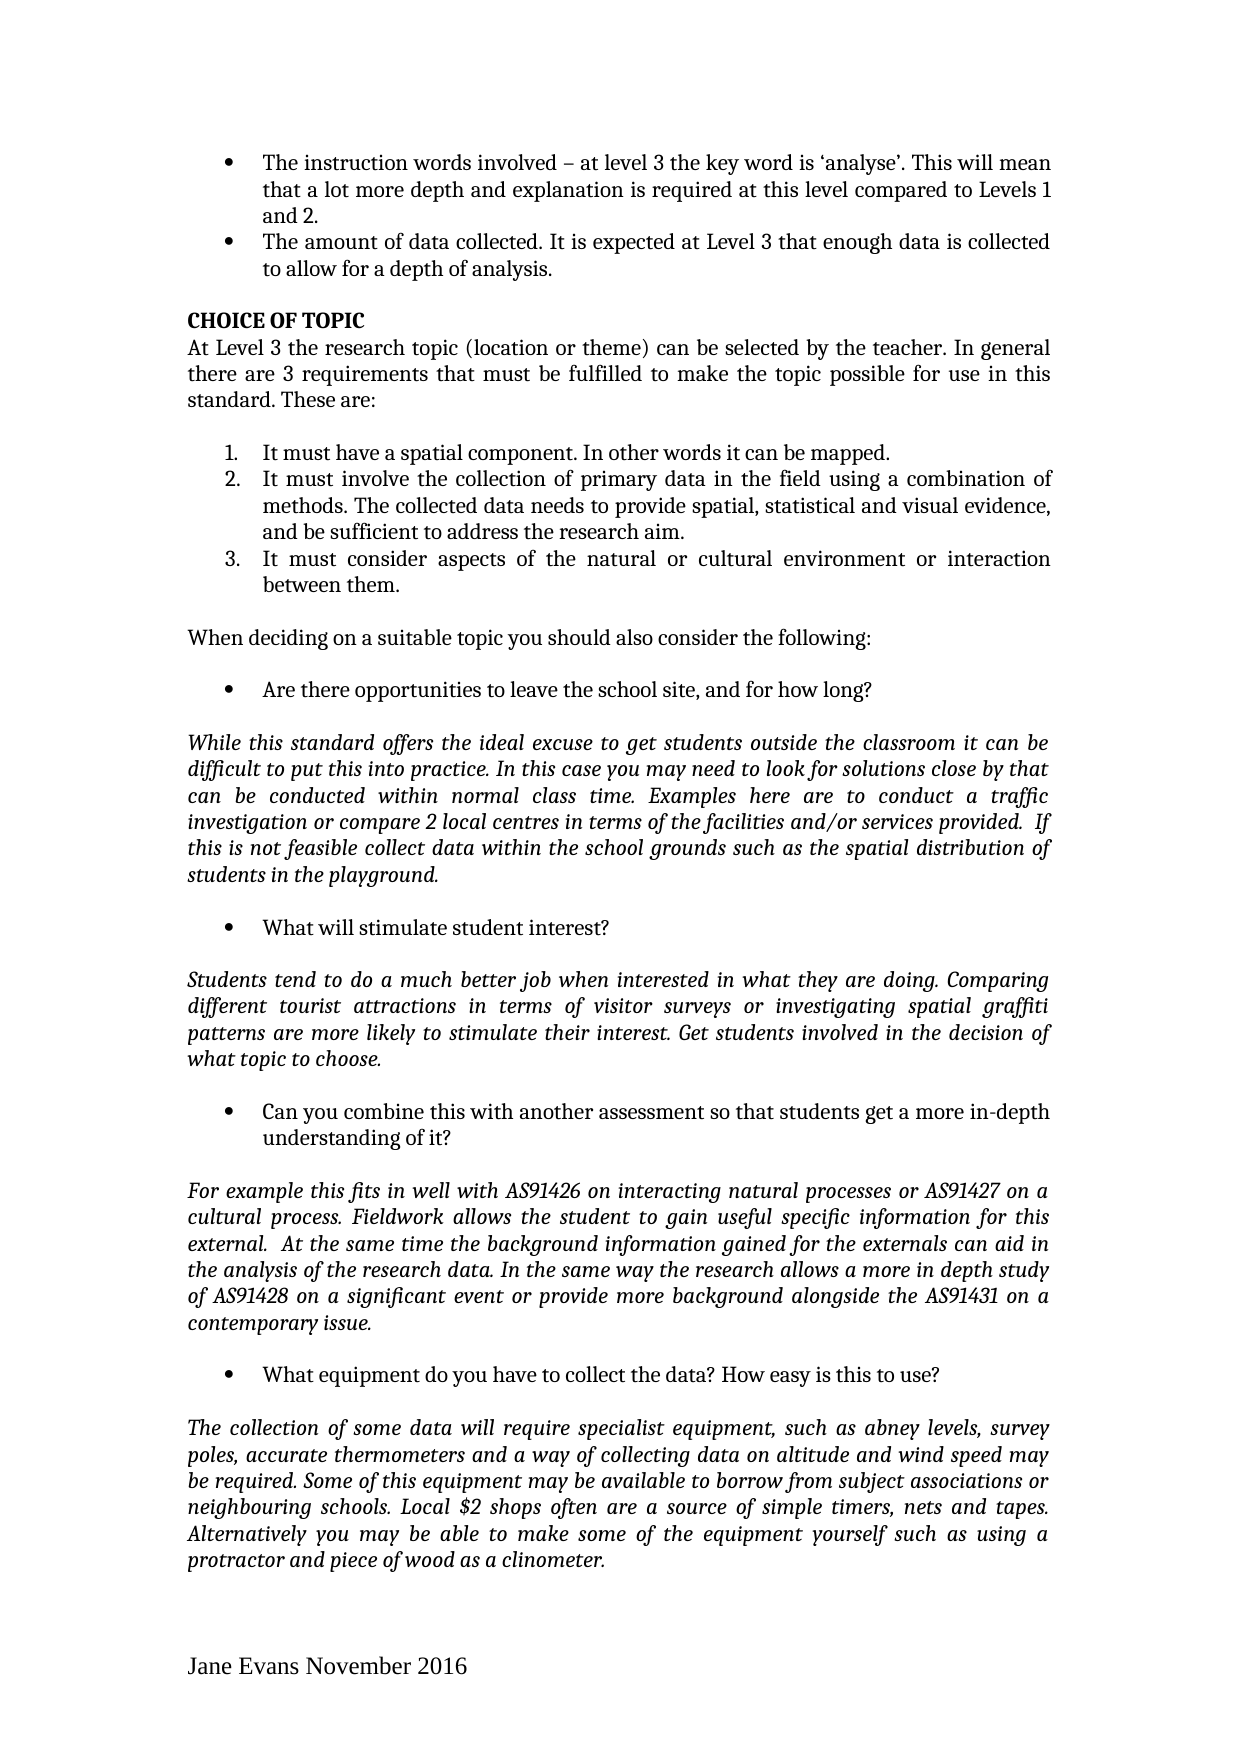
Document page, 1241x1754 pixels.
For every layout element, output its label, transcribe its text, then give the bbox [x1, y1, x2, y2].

text CHOICE OF TOPIC [187, 308, 1053, 334]
text At Level 3 the research topic (location or theme) can be selected by the teacher. In general there are 3 requirements that must be fulfilled to make the topic possible for use in this standard. These are: [187, 334, 1053, 413]
list The instruction words involved – at level 3 the key word is ‘analyse’. This will mean that a lot more depth and explanation is required at this level compared to Levels 1 and 2. [225, 150, 1053, 229]
list What equipment do you have to collect the data? How easy is this to use? [225, 1362, 1053, 1389]
text While this standard offers the ideal excuse to get students outside the classroom it can be difficult to put this into practice. In this case you may need to look for solutions close by that can be conducted within normal class time. Examples here are to conduct a traffic investigation or compare 2 local centres in terms of the facilities and/or services provided. If this is not feasible collect data within the school grounds such as the spatial distribution of students in the playground. [187, 730, 1053, 888]
list Are there opportunities to leave the school site, and for how long? [225, 677, 1053, 703]
list It must involve the collection of primary data in the field using a combination of methods. The collected data needs to provide spatial, statistical and visual evidence, and be sufficient to address the research aim. [225, 466, 1053, 545]
list Can you combine this with another assessment so that students get a more in-depth understanding of it? [225, 1099, 1053, 1151]
list It must consider aspects of the natural or cultural environment or interaction between them. [225, 545, 1053, 598]
list The amount of data collected. It is expected at Level 3 that enough data is collected to allow for a depth of analysis. [225, 229, 1053, 282]
text For example this fits in well with AS91426 on interacting natural processes or AS91427 on a cultural process. Fieldwork allows the student to gain useful specific information for this external. At the same time the background information gained for the externals can aid in the analysis of the research data. In the same way the research allows a more in depth study of AS91428 on a significant event or provide more background alongside the AS91431 on a contemporary issue. [187, 1178, 1053, 1336]
text The collection of some data will require specialist equipment, such as abney levels, survey poles, accurate thermometers and a way of collecting data on altitude and wind speed may be required. Some of this equipment may be available to borrow from subject associations or neighbouring schools. Local $2 shops often are a source of simple timers, nets and tapes. Alternatively you may be able to make some of the equipment yourself such as using a protractor and piece of wood as a clinometer. [187, 1415, 1053, 1573]
text Students tend to do a much better job when interested in what they are doing. Comparing different tourist attractions in terms of visitor surveys or investigating spatial graffiti patterns are more likely to stimulate their interest. Get students involved in the decision of what topic to choose. [187, 967, 1053, 1072]
list It must have a spatial component. In other words it can be mapped. [225, 440, 1053, 466]
list What will stimulate student interest? [225, 914, 1053, 941]
text When deciding on a suitable topic you should also consider the following: [187, 624, 1053, 651]
